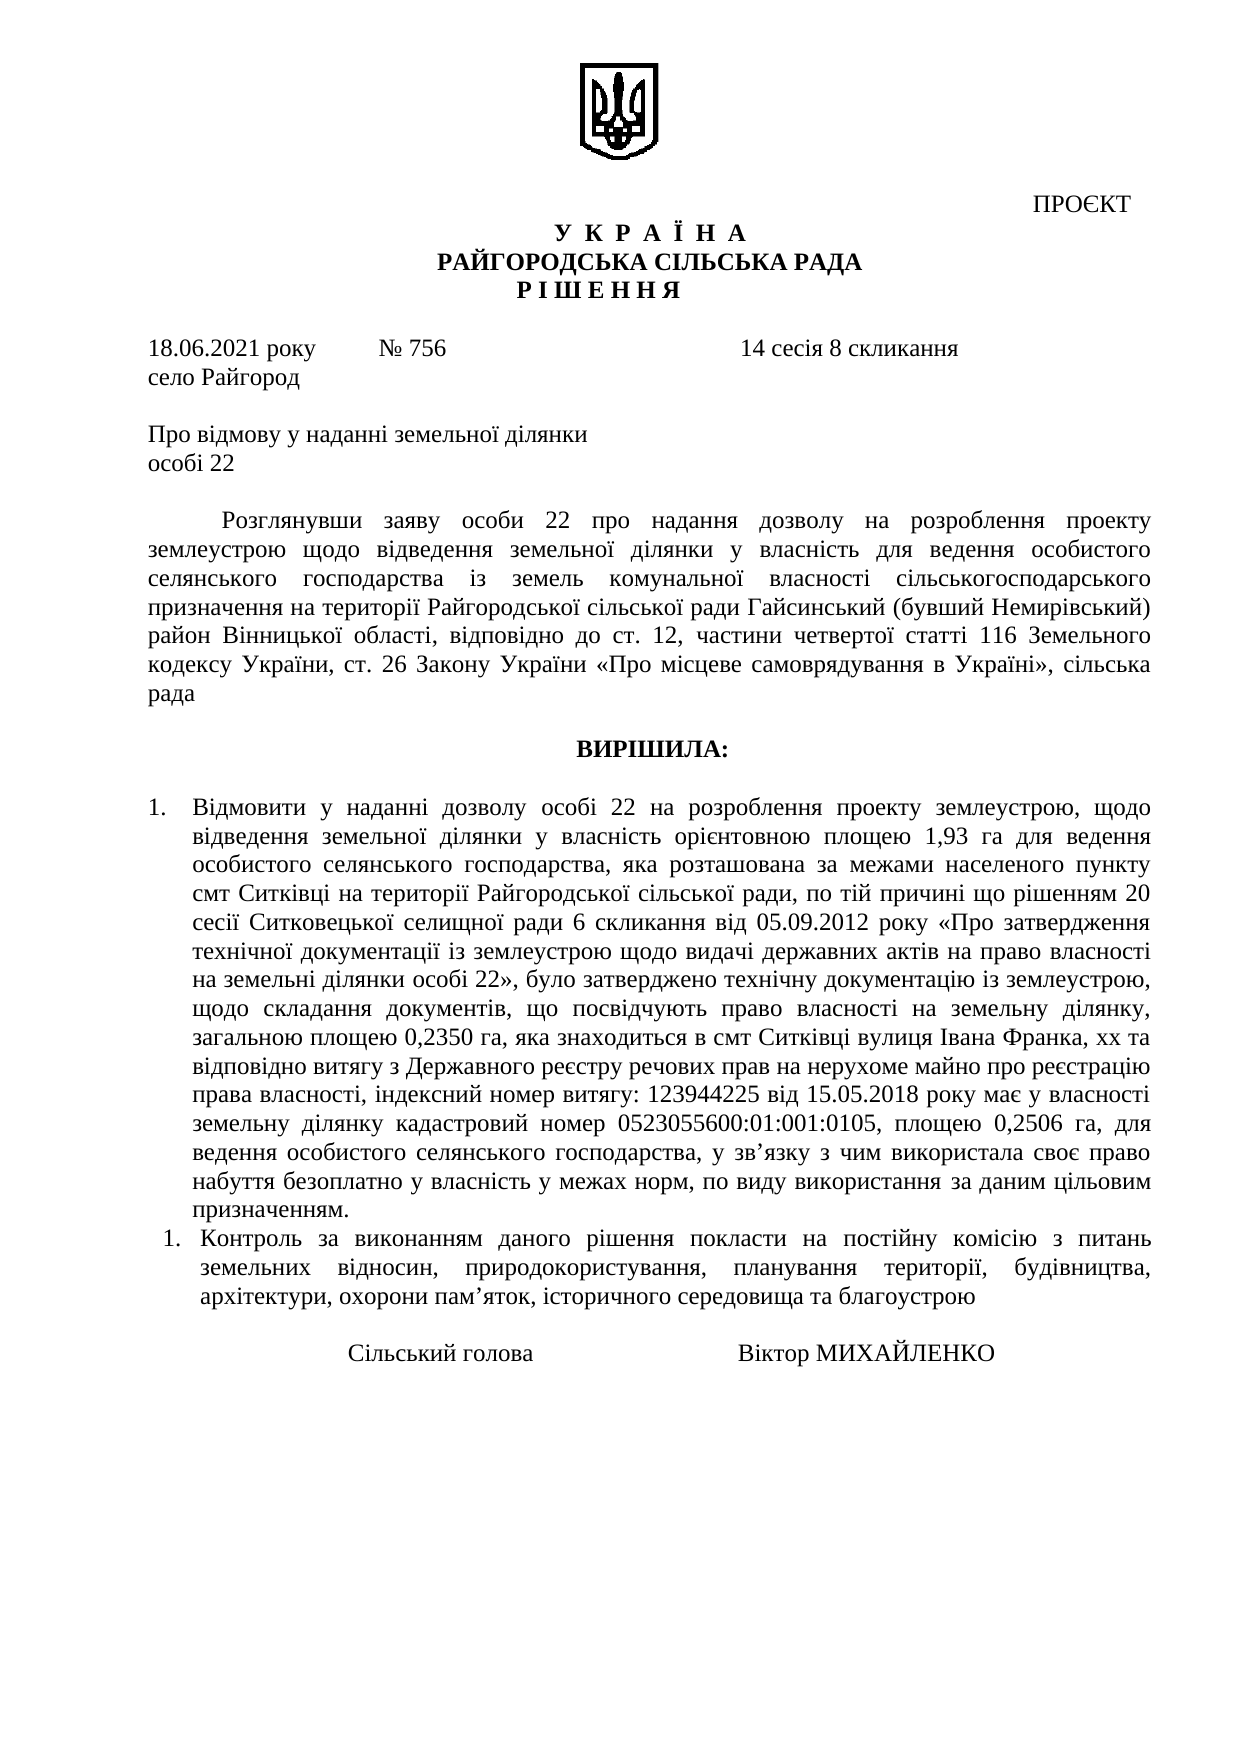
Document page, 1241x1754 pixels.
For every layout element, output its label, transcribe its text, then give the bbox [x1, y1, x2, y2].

text Про відмову у наданні земельної ділянки [148, 419, 1152, 448]
list Контроль за виконанням даного рішення покласти на постійну комісію з питань земельних відносин, природокористування, планування території, будівництва, архітектури, охорони пам’яток, історичного середовища та благоустрою [162, 1223, 1152, 1309]
text 18.06.2021 року № 756 14 cесія 8 скликання [148, 333, 1152, 362]
title У К Р А Ї Н А [148, 218, 1152, 247]
text Сільський голова Віктор МИХАЙЛЕНКО [148, 1338, 1152, 1367]
text особі 22 [148, 448, 1152, 477]
text Розглянувши заяву особи 22 про надання дозволу на розроблення проекту землеустрою щодо відведення земельної ділянки у власність для ведення особистого селянського господарства із земель комунальної власності сільськогосподарського призначення на території Райгородської сільської ради Гайсинський (бувший Немирівський) район Вінницької області, відповідно до ст. 12, частини четвертої статті 116 Земельного кодексу України, ст. 26 Закону України «Про місцеве самоврядування в Україні», сільська рада [148, 505, 1152, 707]
text ПРОЄКТ [148, 189, 1152, 218]
subtitle РАЙГОРОДСЬКА СІЛЬСЬКА РАДА [148, 247, 1152, 275]
text село Райгород [148, 362, 1152, 390]
text ВИРІШИЛА: [148, 734, 1152, 763]
subtitle Р І Ш Е Н Н Я [443, 275, 1152, 304]
picture [578, 61, 659, 161]
list Відмовити у наданні дозволу особі 22 на розроблення проекту землеустрою, щодо відведення земельної ділянки у власність орієнтовною площею 1,93 га для ведення особистого селянського господарства, яка розташована за межами населеного пункту смт Ситківці на території Райгородської сільської ради, по тій причині що рішенням 20 сесії Ситковецької селищної ради 6 скликання від 05.09.2012 року «Про затвердження технічної документації із землеустрою щодо видачі державних актів на право власності на земельні ділянки особі 22», було затверджено технічну документацію із землеустрою, щодо складання документів, що посвідчують право власності на земельну ділянку, загальною площею 0,2350 га, яка знаходиться в смт Ситківці вулиця Івана Франка, хх та відповідно витягу з Державного реєстру речових прав на нерухоме майно про реєстрацію права власності, індексний номер витягу: 123944225 від 15.05.2018 року має у власності земельну ділянку кадастровий номер 0523055600:01:001:0105, площею 0,2506 га, для ведення особистого селянського господарства, у зв’язку з чим використала своє право набуття безоплатно у власність у межах норм, по виду використання за даним цільовим призначенням. [148, 792, 1152, 1223]
